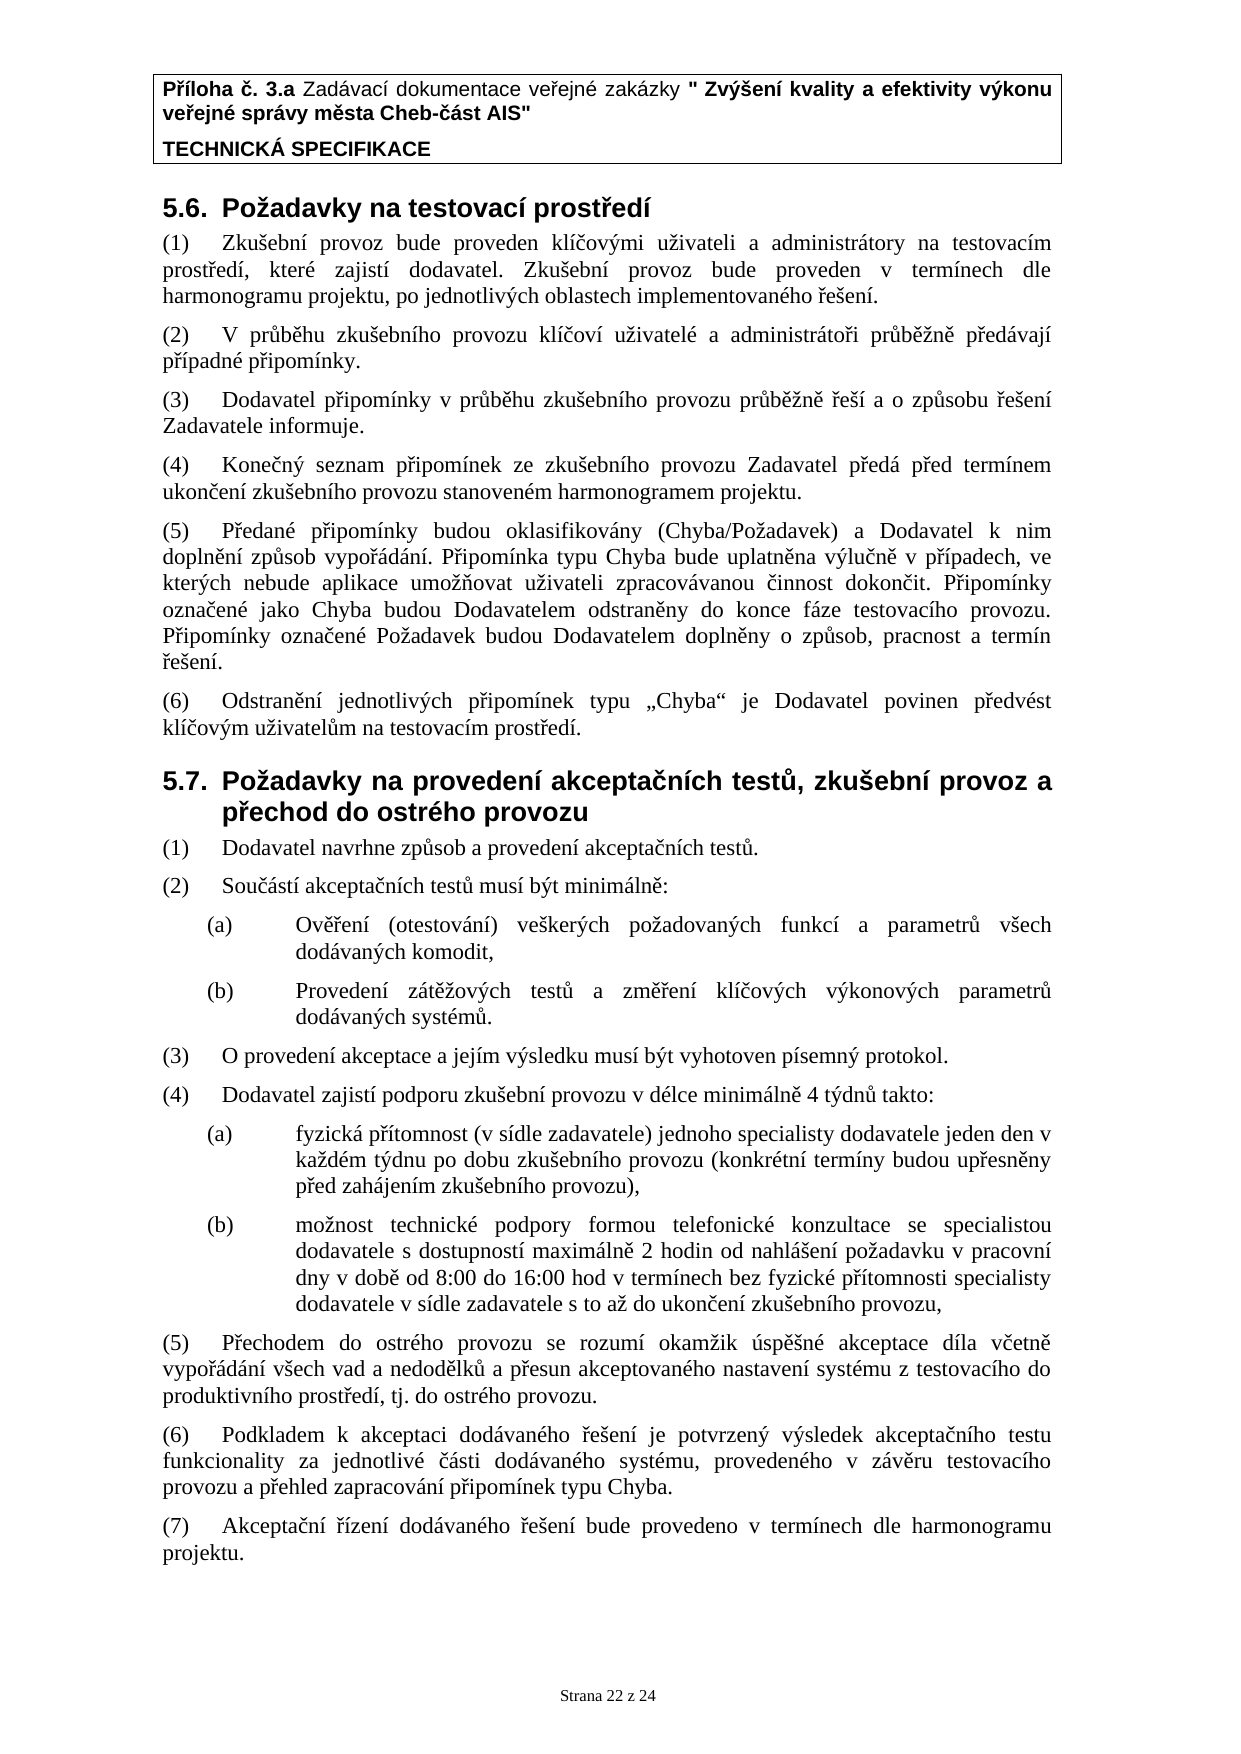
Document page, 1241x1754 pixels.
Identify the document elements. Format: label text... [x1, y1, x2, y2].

text Zkušební provoz bude proveden klíčovými uživateli a administrátory na testovacím prostředí, které zajistí dodavatel. Zkušební provoz bude proveden v termínech dle harmonogramu projektu, po jednotlivých oblastech implementovaného řešení. [162, 229, 1053, 308]
text Součástí akceptačních testů musí být minimálně: [162, 873, 1053, 899]
subtitle Požadavky na testovací prostředí [162, 192, 1053, 223]
list Provedení zátěžových testů a změření klíčových výkonových parametrů dodávaných systémů. [207, 977, 1053, 1029]
text Dodavatel připomínky v průběhu zkušebního provozu průběžně řeší a o způsobu řešení Zadavatele informuje. [162, 386, 1053, 439]
text Přechodem do ostrého provozu se rozumí okamžik úspěšné akceptace díla včetně vypořádání všech vad a nedodělků a přesun akceptovaného nastavení systému z testovacího do produktivního prostředí, tj. do ostrého provozu. [162, 1329, 1053, 1408]
text Dodavatel zajistí podporu zkušební provozu v délce minimálně 4 týdnů takto: [162, 1081, 1053, 1107]
text Podkladem k akceptaci dodávaného řešení je potvrzený výsledek akceptačního testu funkcionality za jednotlivé části dodávaného systému, provedeného v závěru testovacího provozu a přehled zapracování připomínek typu Chyba. [162, 1421, 1053, 1500]
list Ověření (otestování) veškerých požadovaných funkcí a parametrů všech dodávaných komodit, [207, 911, 1053, 964]
text Konečný seznam připomínek ze zkušebního provozu Zadavatel předá před termínem ukončení zkušebního provozu stanoveném harmonogramem projektu. [162, 451, 1053, 504]
subtitle Požadavky na provedení akceptačních testů, zkušební provoz a přechod do ostrého provozu [162, 765, 1053, 827]
text Akceptační řízení dodávaného řešení bude provedeno v termínech dle harmonogramu projektu. [162, 1512, 1053, 1565]
text Předané připomínky budou oklasifikovány (Chyba/Požadavek) a Dodavatel k nim doplnění způsob vypořádání. Připomínka typu Chyba bude uplatněna výlučně v případech, ve kterých nebude aplikace umožňovat uživateli zpracovávanou činnost dokončit. Připomínky označené jako Chyba budou Dodavatelem odstraněny do konce fáze testovacího provozu. Připomínky označené Požadavek budou Dodavatelem doplněny o způsob, pracnost a termín řešení. [162, 517, 1053, 675]
text O provedení akceptace a jejím výsledku musí být vyhotoven písemný protokol. [162, 1042, 1053, 1068]
list Dodavatel navrhne způsob a provedení akceptačních testů. [162, 834, 1053, 860]
list fyzická přítomnost (v sídle zadavatele) jednoho specialisty dodavatele jeden den v každém týdnu po dobu zkušebního provozu (konkrétní termíny budou upřesněny před zahájením zkušebního provozu), [207, 1119, 1053, 1199]
text V průběhu zkušebního provozu klíčoví uživatelé a administrátoři průběžně předávají případné připomínky. [162, 321, 1053, 374]
text Odstranění jednotlivých připomínek typu „Chyba“ je Dodavatel povinen předvést klíčovým uživatelům na testovacím prostředí. [162, 687, 1053, 740]
list možnost technické podpory formou telefonické konzultace se specialistou dodavatele s dostupností maximálně 2 hodin od nahlášení požadavku v pracovní dny v době od 8:00 do 16:00 hod v termínech bez fyzické přítomnosti specialisty dodavatele v sídle zadavatele s to až do ukončení zkušebního provozu, [207, 1211, 1053, 1317]
